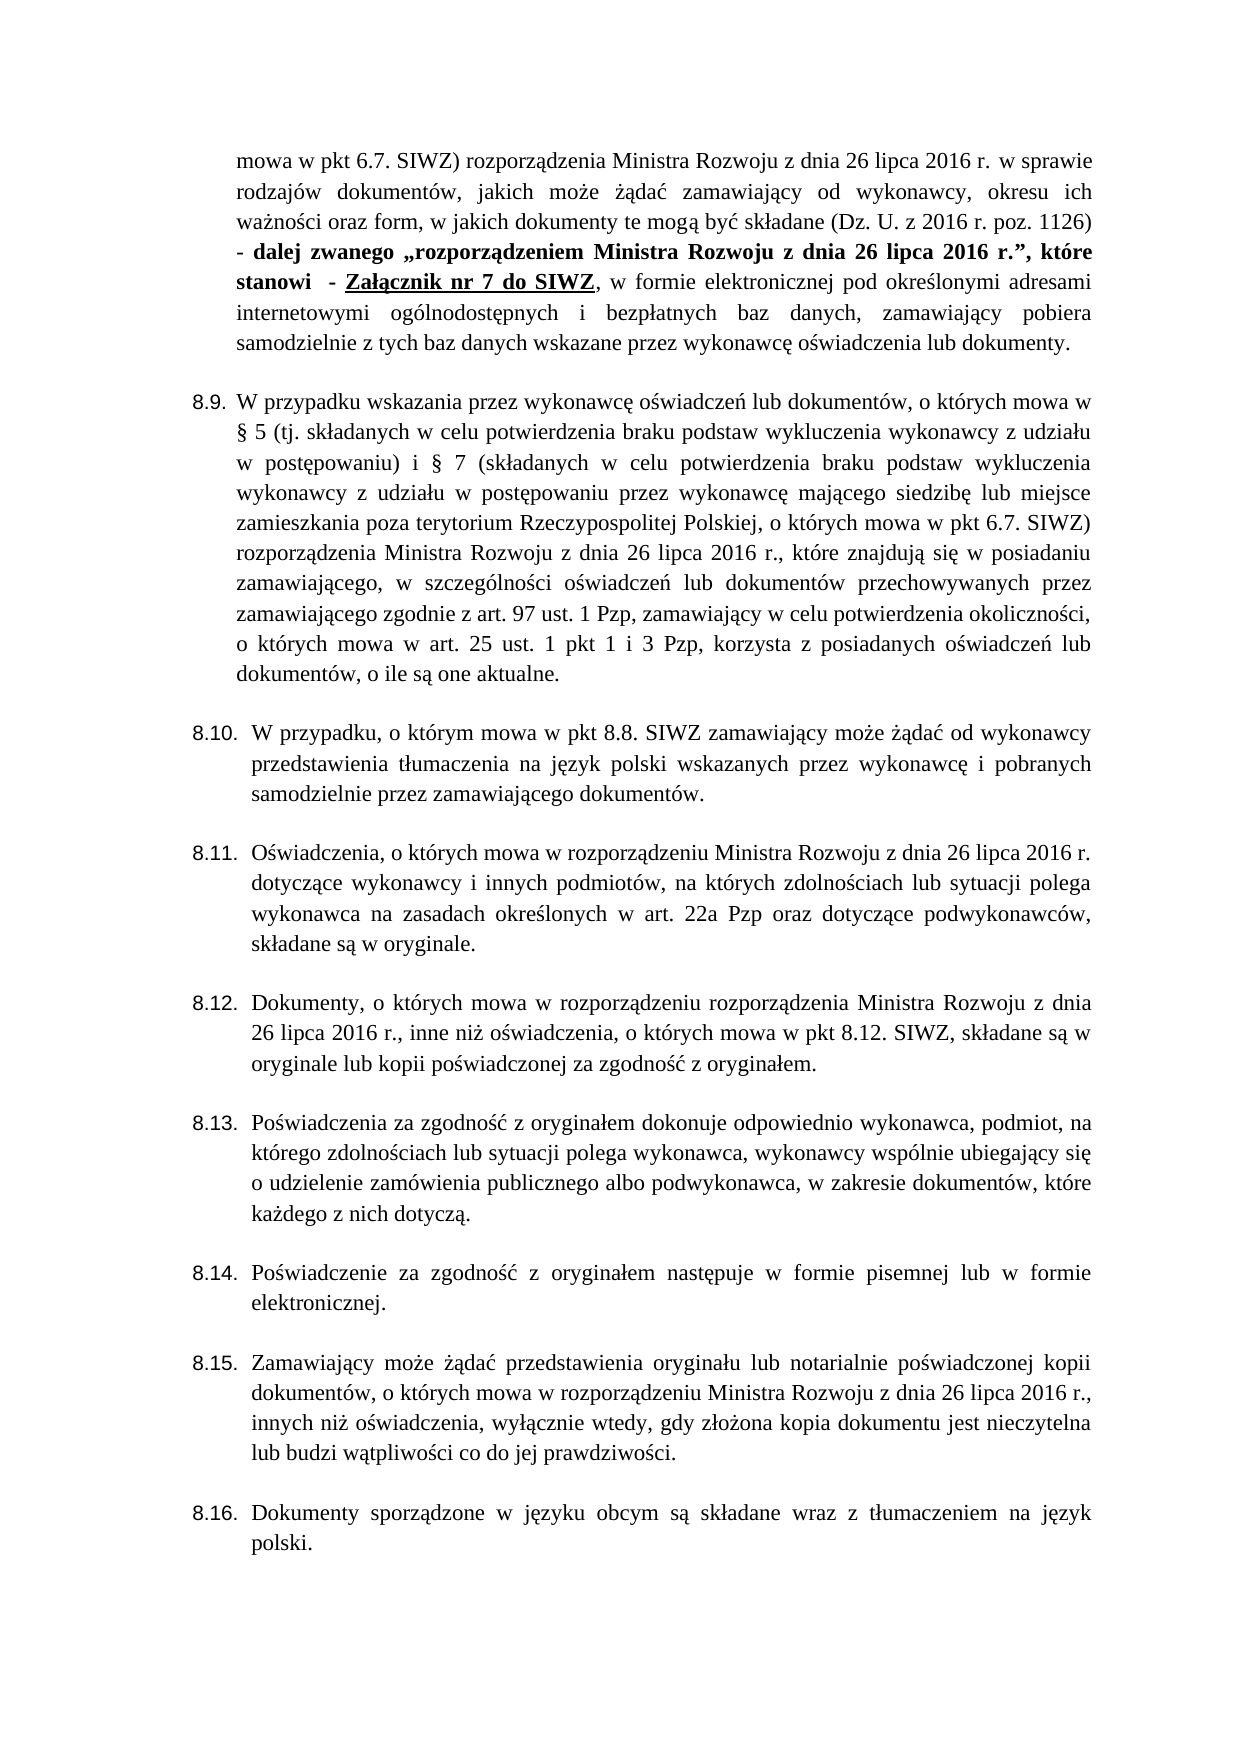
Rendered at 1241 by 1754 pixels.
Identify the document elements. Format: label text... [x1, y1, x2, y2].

list Dokumenty sporządzone w języku obcym są składane wraz z tłumaczeniem na język polski. [192, 1499, 1093, 1555]
list W przypadku, o którym mowa w pkt 8.8. SIWZ zamawiający może żądać od wykonawcy przedstawienia tłumaczenia na język polski wskazanych przez wykonawcę i pobranych samodzielnie przez zamawiającego dokumentów. [192, 719, 1093, 806]
list Zamawiający może żądać przedstawienia oryginału lub notarialnie poświadczonej kopii dokumentów, o których mowa w rozporządzeniu Ministra Rozwoju z dnia 26 lipca 2016 r., innych niż oświadczenia, wyłącznie wtedy, gdy złożona kopia dokumentu jest nieczytelna lub budzi wątpliwości co do jej prawdziwości. [192, 1349, 1093, 1466]
list Dokumenty, o których mowa w rozporządzeniu rozporządzenia Ministra Rozwoju z dnia 26 lipca 2016 r., inne niż oświadczenia, o których mowa w pkt 8.12. SIWZ, składane są w oryginale lub kopii poświadczonej za zgodność z oryginałem. [192, 989, 1093, 1076]
list Oświadczenia, o których mowa w rozporządzeniu Ministra Rozwoju z dnia 26 lipca 2016 r. dotyczące wykonawcy i innych podmiotów, na których zdolnościach lub sytuacji polega wykonawca na zasadach określonych w art. 22a Pzp oraz dotyczące podwykonawców, składane są w oryginale. [192, 839, 1093, 956]
list Poświadczenia za zgodność z oryginałem dokonuje odpowiednio wykonawca, podmiot, na którego zdolnościach lub sytuacji polega wykonawca, wykonawcy wspólnie ubiegający się o udzielenie zamówienia publicznego albo podwykonawca, w zakresie dokumentów, które każdego z nich dotyczą. [192, 1109, 1093, 1226]
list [192, 148, 1093, 355]
list W przypadku wskazania przez wykonawcę oświadczeń lub dokumentów, o których mowa w § 5 (tj. składanych w celu potwierdzenia braku podstaw wykluczenia wykonawcy z udziału w postępowaniu) i § 7 (składanych w celu potwierdzenia braku podstaw wykluczenia wykonawcy z udziału w postępowaniu przez wykonawcę mającego siedzibę lub miejsce zamieszkania poza terytorium Rzeczypospolitej Polskiej, o których mowa w pkt 6.7. SIWZ) rozporządzenia Ministra Rozwoju z dnia 26 lipca 2016 r., które znajdują się w posiadaniu zamawiającego, w szczególności oświadczeń lub dokumentów przechowywanych przez zamawiającego zgodnie z art. 97 ust. 1 Pzp, zamawiający w celu potwierdzenia okoliczności, o których mowa w art. 25 ust. 1 pkt 1 i 3 Pzp, korzysta z posiadanych oświadczeń lub dokumentów, o ile są one aktualne. [192, 388, 1093, 686]
list Poświadczenie za zgodność z oryginałem następuje w formie pisemnej lub w formie elektronicznej. [192, 1259, 1093, 1316]
